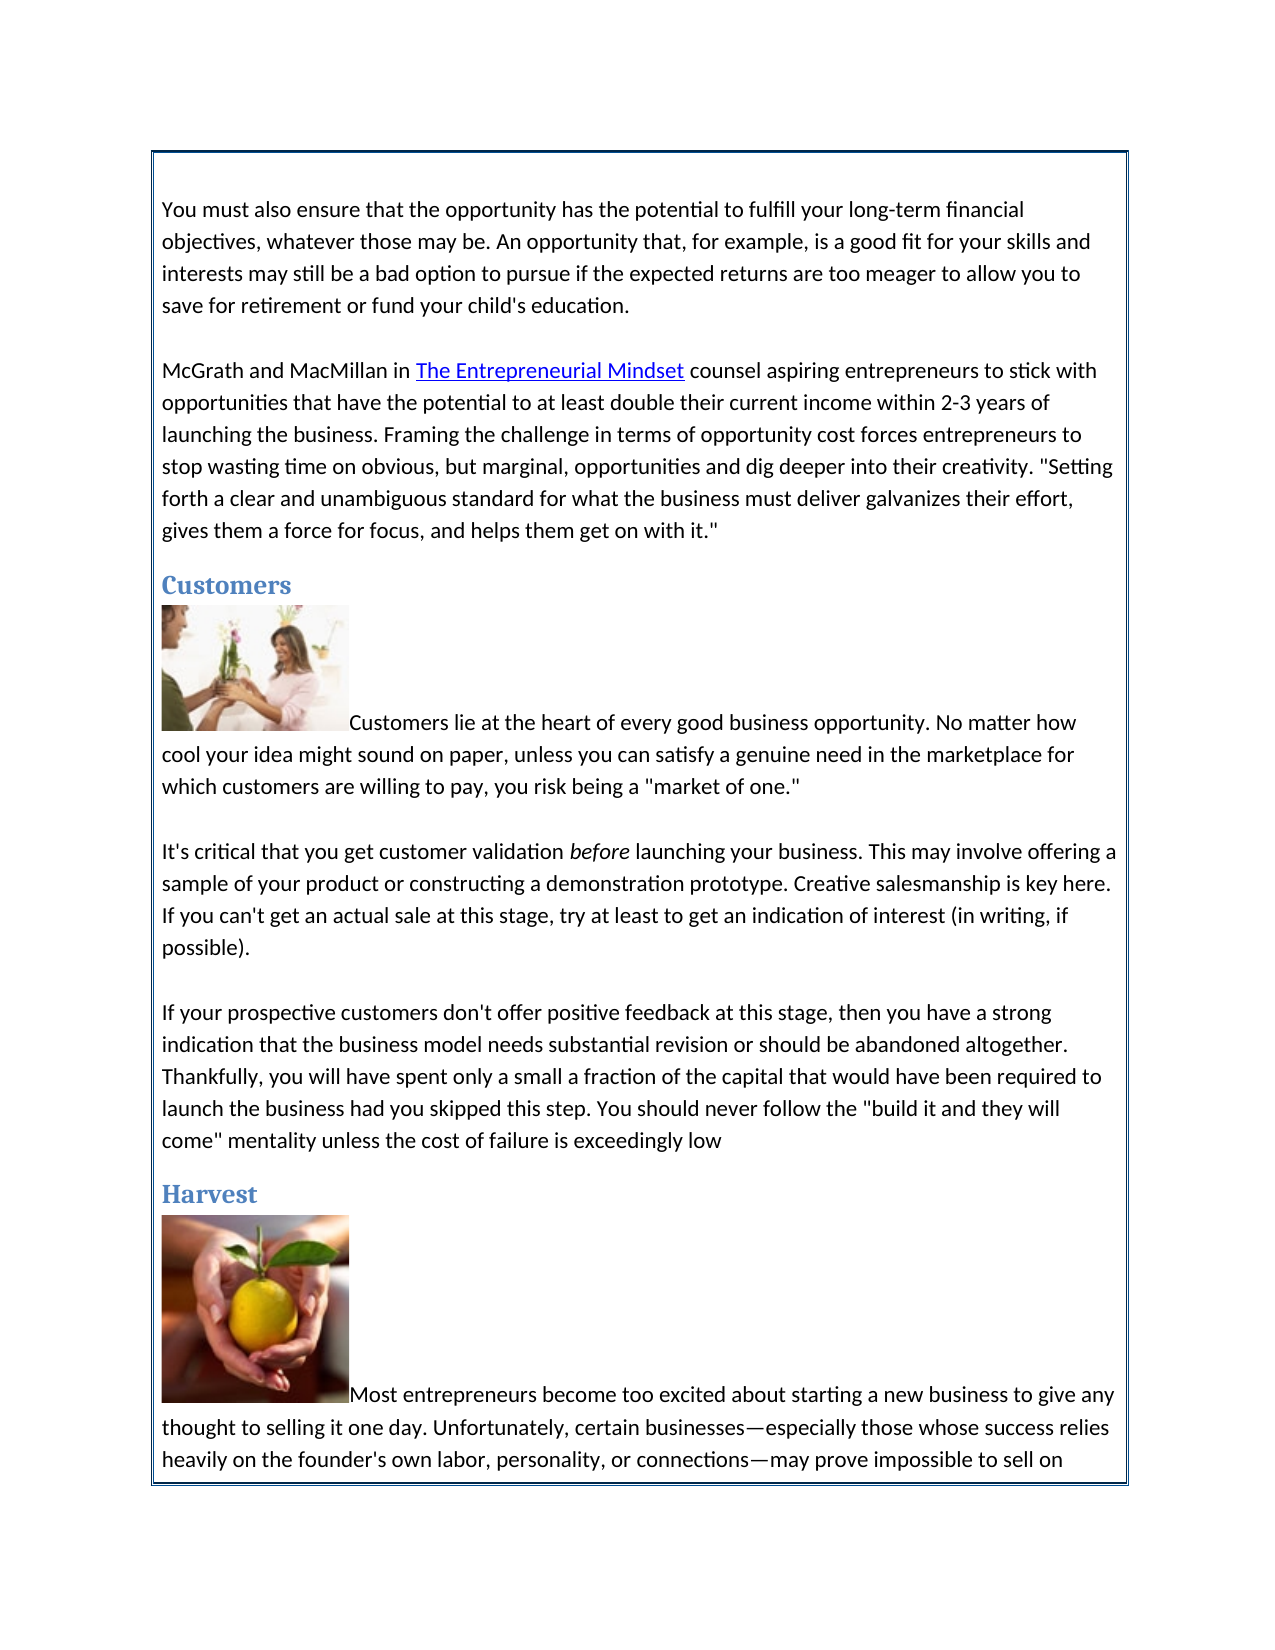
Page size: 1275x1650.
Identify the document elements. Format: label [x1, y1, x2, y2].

picture [161, 605, 350, 731]
picture [161, 1215, 350, 1403]
table_cell [154, 153, 1126, 1482]
